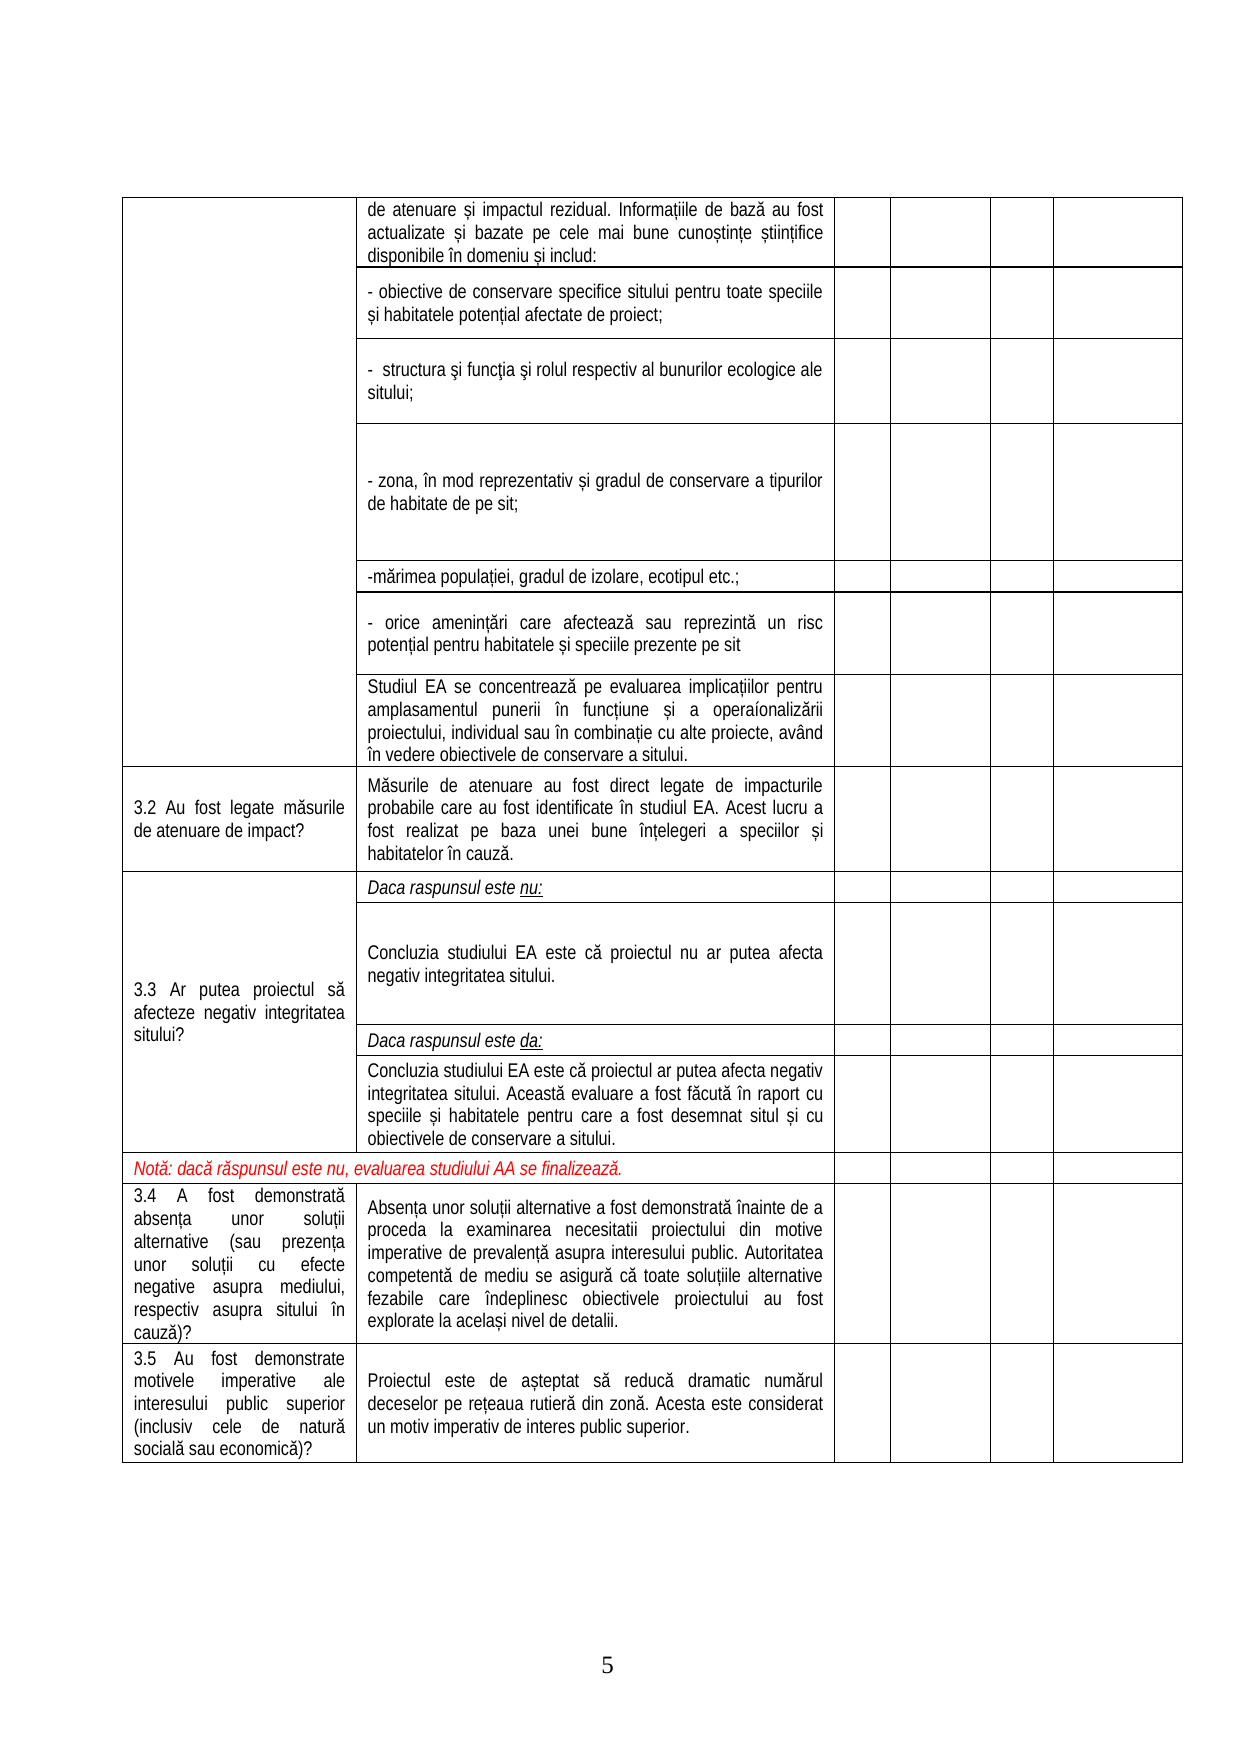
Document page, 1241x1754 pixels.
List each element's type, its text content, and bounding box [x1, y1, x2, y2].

table_cell [991, 1153, 1053, 1183]
table_cell [1054, 1184, 1182, 1343]
table_cell Proiectul este de așteptat să reducă dramatic numărul deceselor pe rețeaua rutieră din zonă. Acesta este considerat un motiv imperativ de interes public superior. [357, 1344, 834, 1462]
table_cell 3.3 Ar putea proiectul să afecteze negativ integritatea sitului? [123, 872, 356, 1152]
table_cell [891, 1344, 990, 1462]
table_cell [891, 339, 990, 423]
table_cell [891, 424, 990, 560]
table_cell [1054, 1056, 1182, 1152]
table_cell [1054, 593, 1182, 674]
table_cell [891, 872, 990, 902]
table_cell 3.4 A fost demonstrată absența unor soluții alternative (sau prezența unor soluții cu efecte negative asupra mediului, respectiv asupra sitului în cauză)? [123, 1184, 356, 1343]
table_cell Studiul EA se concentrează pe evaluarea implicațiilor pentru amplasamentul punerii în funcțiune și a operaíonalizării proiectului, individual sau în combinație cu alte proiecte, având în vedere obiectivele de conservare a sitului. [357, 675, 834, 766]
table_cell [1054, 198, 1182, 266]
table_cell [891, 1056, 990, 1152]
table_cell [1054, 872, 1182, 902]
table_cell [891, 1025, 990, 1055]
table_cell [835, 1153, 890, 1183]
table_cell [835, 339, 890, 423]
table_cell [835, 767, 890, 871]
table_cell - structura şi funcţia şi rolul respectiv al bunurilor ecologice ale sitului; [357, 339, 834, 423]
table_cell Concluzia studiului EA este că proiectul nu ar putea afecta negativ integritatea sitului. [357, 903, 834, 1024]
table_cell [1054, 1153, 1182, 1183]
table_cell [891, 561, 990, 591]
table_cell [991, 561, 1053, 591]
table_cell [123, 198, 356, 766]
table_cell [991, 675, 1053, 766]
table_cell [1054, 268, 1182, 338]
table_cell [991, 424, 1053, 560]
table_cell Notă: dacă răspunsul este nu, evaluarea studiului AA se finalizează. [123, 1153, 834, 1183]
table_cell [891, 675, 990, 766]
table_cell [991, 1344, 1053, 1462]
table_cell [891, 767, 990, 871]
table_cell [991, 872, 1053, 902]
table_cell [991, 1184, 1053, 1343]
table_cell [991, 198, 1053, 266]
table_cell Daca raspunsul este nu: [357, 872, 834, 902]
table_cell [835, 1025, 890, 1055]
table_cell Absența unor soluții alternative a fost demonstrată înainte de a proceda la examinarea necesitatii proiectului din motive imperative de prevalență asupra interesului public. Autoritatea competentă de mediu se asigură că toate soluțiile alternative fezabile care îndeplinesc obiectivele proiectului au fost explorate la același nivel de detalii. [357, 1184, 834, 1343]
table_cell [357, 198, 834, 266]
table_cell -mărimea populației, gradul de izolare, ecotipul etc.; [357, 561, 834, 591]
table_cell [991, 593, 1053, 674]
table_cell [1054, 767, 1182, 871]
table_cell [1054, 1025, 1182, 1055]
table_cell [1054, 1344, 1182, 1462]
table_cell [891, 1184, 990, 1343]
table_cell [835, 593, 890, 674]
table_cell 3.2 Au fost legate măsurile de atenuare de impact? [123, 767, 356, 871]
table_cell [891, 903, 990, 1024]
table_cell Concluzia studiului EA este că proiectul ar putea afecta negativ integritatea sitului. Această evaluare a fost făcută în raport cu speciile și habitatele pentru care a fost desemnat situl și cu obiectivele de conservare a sitului. [357, 1056, 834, 1152]
table_cell [991, 339, 1053, 423]
table_cell [891, 1153, 990, 1183]
table_cell 3.5 Au fost demonstrate motivele imperative ale interesului public superior (inclusiv cele de natură socială sau economică)? [123, 1344, 356, 1462]
table_cell Daca raspunsul este da: [357, 1025, 834, 1055]
table_cell [835, 872, 890, 902]
table_cell [1054, 561, 1182, 591]
table_cell Măsurile de atenuare au fost direct legate de impacturile probabile care au fost identificate în studiul EA. Acest lucru a fost realizat pe baza unei bune înțelegeri a speciilor și habitatelor în cauză. [357, 767, 834, 871]
table_cell - orice amenințări care afectează sau reprezintă un risc potențial pentru habitatele și speciile prezente pe sit [357, 593, 834, 674]
table_cell [891, 268, 990, 338]
table_cell [1054, 424, 1182, 560]
table_cell [1054, 339, 1182, 423]
table_cell [835, 1344, 890, 1462]
table_cell [835, 903, 890, 1024]
table_cell [1054, 903, 1182, 1024]
table_cell [835, 424, 890, 560]
table_cell - obiective de conservare specifice sitului pentru toate speciile și habitatele potențial afectate de proiect; [357, 268, 834, 338]
table_cell [991, 1025, 1053, 1055]
table_cell [991, 903, 1053, 1024]
table_cell [991, 1056, 1053, 1152]
table_cell [891, 593, 990, 674]
table_cell [835, 561, 890, 591]
table_cell [891, 198, 990, 266]
table_cell [835, 268, 890, 338]
table_cell - zona, în mod reprezentativ și gradul de conservare a tipurilor de habitate de pe sit; [357, 424, 834, 560]
table_cell [835, 198, 890, 266]
table_cell [835, 1184, 890, 1343]
table_cell [991, 268, 1053, 338]
table_cell [991, 767, 1053, 871]
table_cell [835, 675, 890, 766]
table_cell [835, 1056, 890, 1152]
table_cell [1054, 675, 1182, 766]
